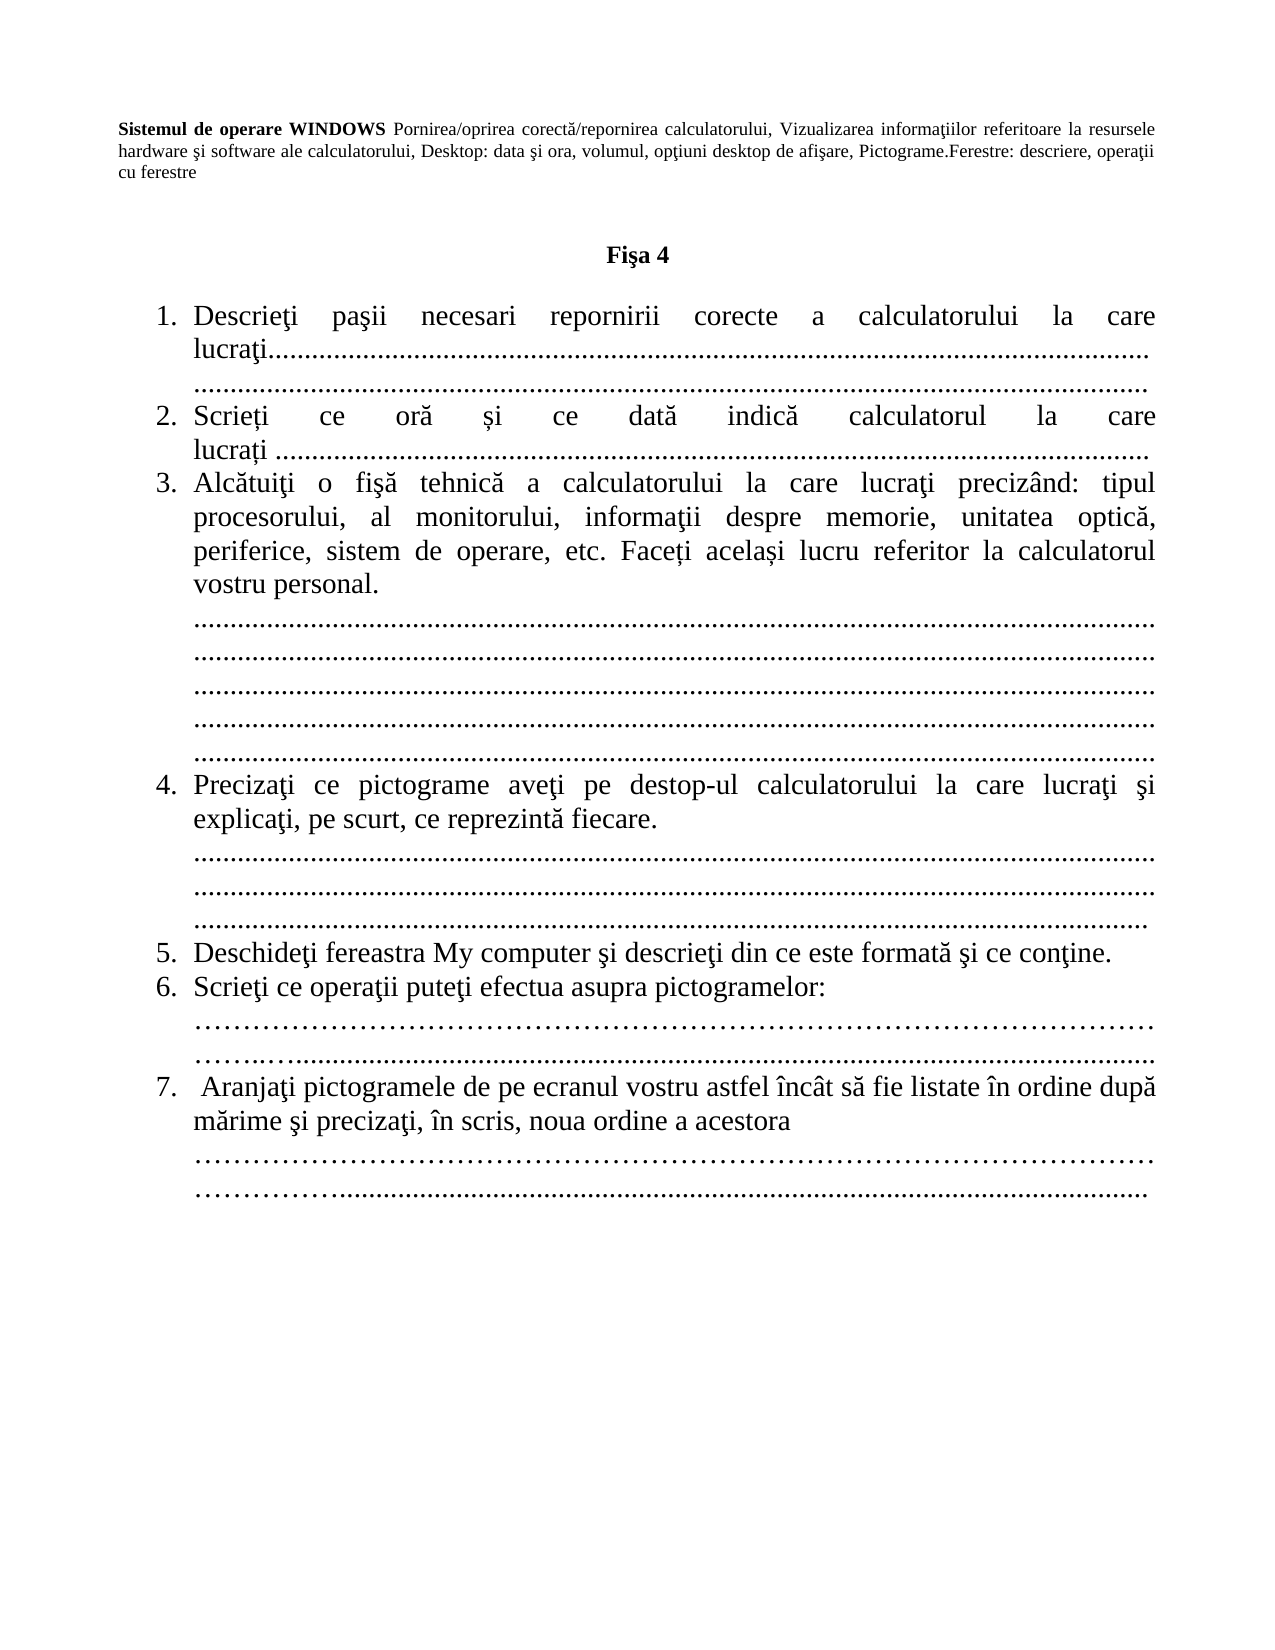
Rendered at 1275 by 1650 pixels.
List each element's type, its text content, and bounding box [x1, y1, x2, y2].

list Descrieţi paşii necesari repornirii corecte a calculatorului la care lucraţi............................................................................................................................................................................................................................................................ [156, 298, 1157, 398]
list Scrieţi ce operaţii puteţi efectua asupra pictogramelor: [156, 969, 1157, 1002]
list ……………………………………………………………………………………………………............................................................................................................... [193, 1136, 1157, 1203]
list Alcătuiţi o fişă tehnică a calculatorului la care lucraţi precizând: tipul procesorului, al monitorului, informaţii despre memorie, unitatea optică, periferice, sistem de operare, etc. Faceți același lucru referitor la calculatorul vostru personal. [156, 466, 1157, 600]
text Sistemul de operare WINDOWS Pornirea/oprirea corectă/repornirea calculatorului, Vizualizarea informaţiilor referitoare la resursele hardware şi software ale calculatorului, Desktop: data şi ora, volumul, opţiuni desktop de afişare, Pictograme.Ferestre: descriere, operaţii cu ferestre [118, 118, 1157, 183]
list .................................................................................................................................................................................................................................................................................................................................................................................................................................................................................................................................................................................................................................................................................... [193, 600, 1157, 767]
text Fişa 4 [118, 240, 1157, 269]
list ……………………………………………………………………………………………..…...................................................................................................................... [193, 1002, 1157, 1069]
list Deschideţi fereastra My computer şi descrieţi din ce este formată şi ce conţine. [156, 935, 1157, 969]
list Aranjaţi pictogramele de pe ecranul vostru astfel încât să fie listate în ordine după mărime şi precizaţi, în scris, noua ordine a acestora [156, 1069, 1157, 1136]
list ........................................................................................................................................................................................................................................................................................................................................................................................................... [193, 834, 1157, 935]
list Precizaţi ce pictograme aveţi pe destop-ul calculatorului la care lucraţi şi explicaţi, pe scurt, ce reprezintă fiecare. [156, 767, 1157, 834]
list Scrieți ce oră și ce dată indică calculatorul la care lucrați ........................................................................................................................ [156, 398, 1157, 466]
